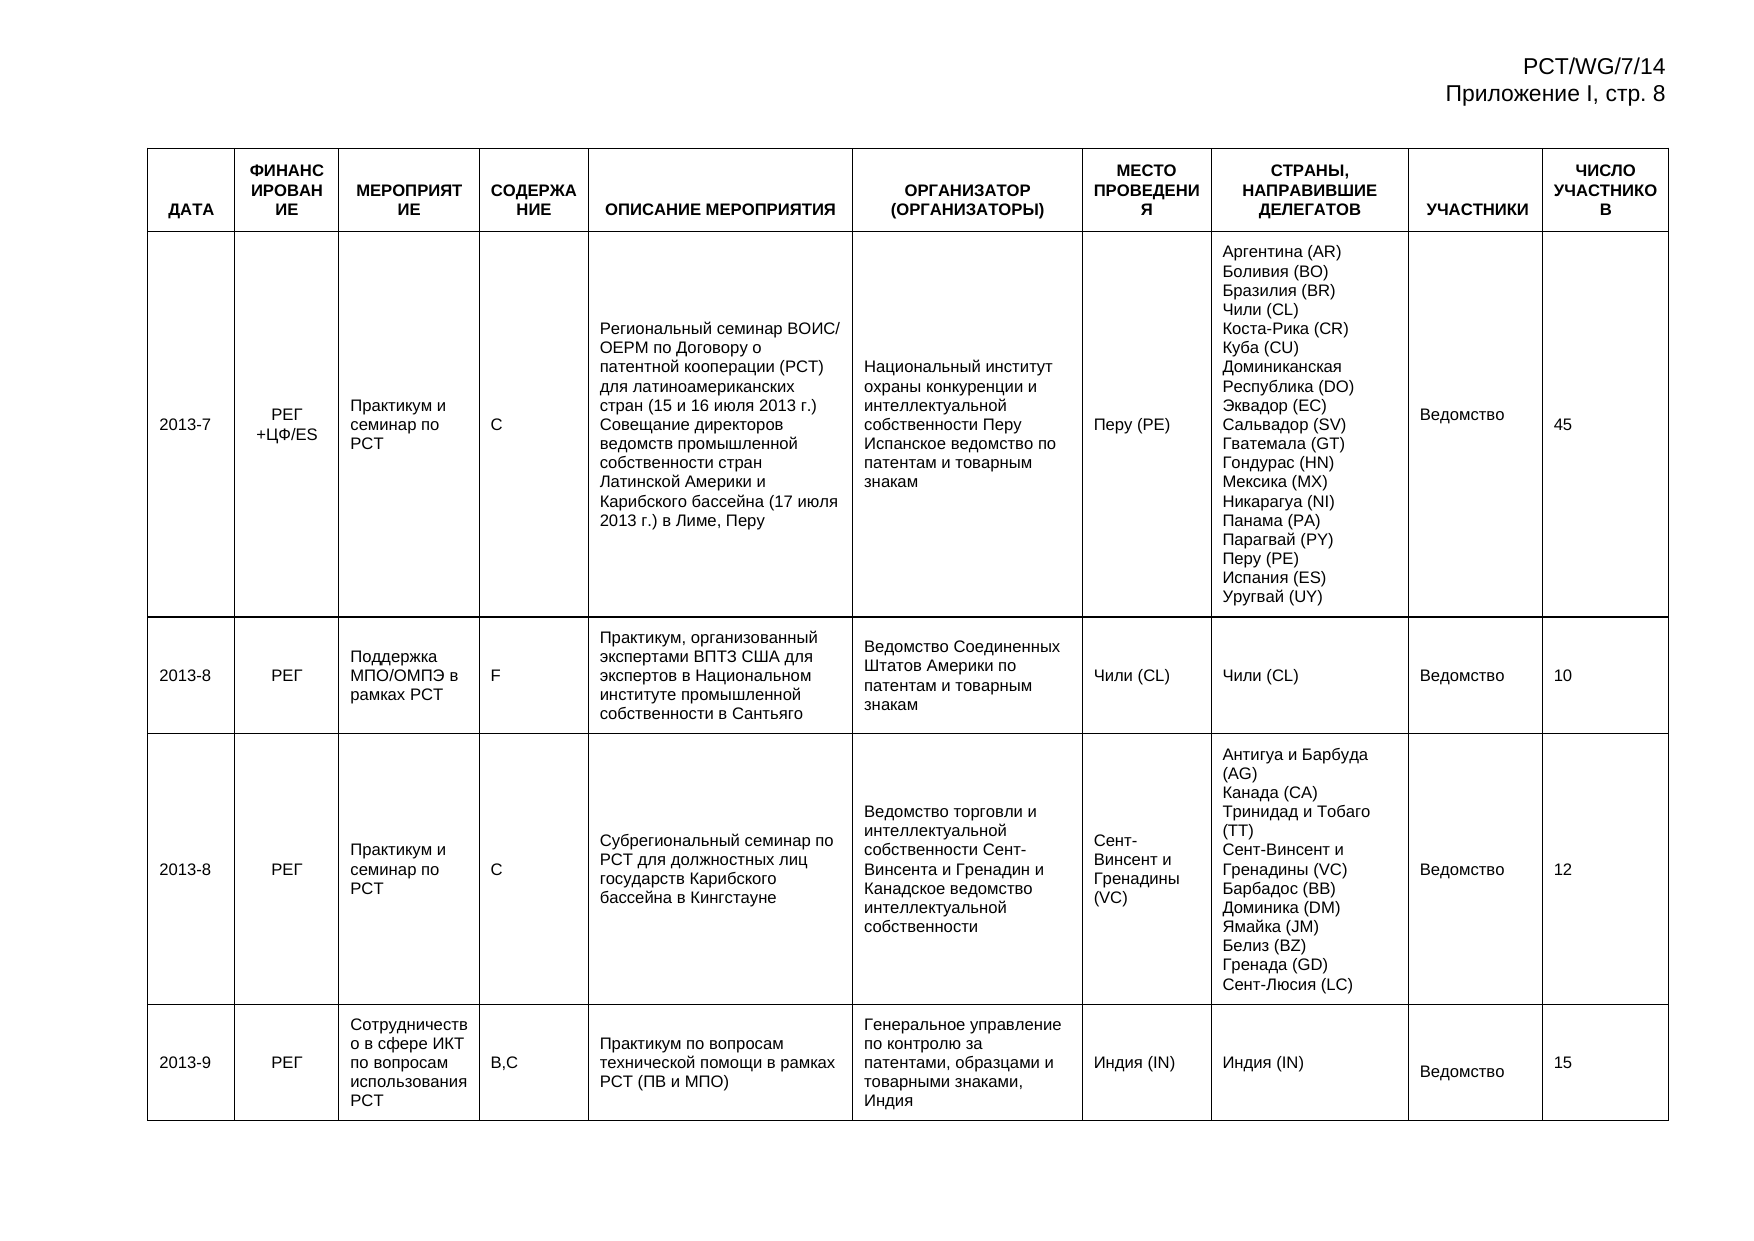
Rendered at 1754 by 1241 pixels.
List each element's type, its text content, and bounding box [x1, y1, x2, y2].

table_header ФИНАНСИРОВАНИЕ [235, 149, 338, 231]
table_cell 2013-8 [148, 618, 234, 733]
table_cell РЕГ [235, 1005, 338, 1120]
table_cell Практикум и семинар по РСТ [339, 734, 479, 1003]
table_cell РЕГ [235, 734, 338, 1003]
table_cell Практикум, организованный экспертами ВПТЗ США для экспертов в Национальном институте промышленной собственности в Сантьяго [589, 618, 852, 733]
table_cell Сотрудничество в сфере ИКТ по вопросам использования РСТ [339, 1005, 479, 1120]
table_header СТРАНЫ, НАПРАВИВШИЕ ДЕЛЕГАТОВ [1212, 149, 1408, 231]
table_cell F [480, 618, 588, 733]
table_cell Практикум и семинар по РСТ [339, 232, 479, 616]
table_cell РЕГ [235, 618, 338, 733]
table_cell Ведомство [1409, 1005, 1542, 1120]
table_cell C [480, 232, 588, 616]
table_cell Чили (CL) [1212, 618, 1408, 733]
table_cell Индия (IN) [1212, 1005, 1408, 1120]
table_cell РЕГ +ЦФ/ES [235, 232, 338, 616]
table_cell 10 [1543, 618, 1668, 733]
table_cell Региональный семинар ВОИС/ OEPM по Договору о патентной кооперации (РСТ) для латиноамериканских стран (15 и 16 июля 2013 г.) Совещание директоров ведомств промышленной собственности стран Латинской Америки и Карибского бассейна (17 июля 2013 г.) в Лиме, Перу [589, 232, 852, 616]
table_cell 15 [1543, 1005, 1668, 1120]
table_header МЕСТО ПРОВЕДЕНИЯ [1083, 149, 1211, 231]
table_cell Сент-Винсент и Гренадины (VC) [1083, 734, 1211, 1003]
table_cell 2013-9 [148, 1005, 234, 1120]
table_cell Чили (CL) [1083, 618, 1211, 733]
table_cell B,C [480, 1005, 588, 1120]
table_cell Ведомство [1409, 734, 1542, 1003]
table_header ДАТА [148, 149, 234, 231]
table_cell Генеральное управление по контролю за патентами, образцами и товарными знаками, Индия [853, 1005, 1082, 1120]
table_cell 2013-8 [148, 734, 234, 1003]
table_header ОПИСАНИЕ МЕРОПРИЯТИЯ [589, 149, 852, 231]
table_cell 12 [1543, 734, 1668, 1003]
table_cell Субрегиональный семинар по РСТ для должностных лиц государств Карибского бассейна в Кингстауне [589, 734, 852, 1003]
table_header ОРГАНИЗАТОР (ОРГАНИЗАТОРЫ) [853, 149, 1082, 231]
table_cell Практикум по вопросам технической помощи в рамках РСТ (ПВ и МПО) [589, 1005, 852, 1120]
table_cell Перу (PE) [1083, 232, 1211, 616]
table_cell Поддержка МПО/ОМПЭ в рамках РСТ [339, 618, 479, 733]
table_cell 2013-7 [148, 232, 234, 616]
table_cell 45 [1543, 232, 1668, 616]
table_cell Ведомство [1409, 618, 1542, 733]
table_cell Ведомство Соединенных Штатов Америки по патентам и товарным знакам [853, 618, 1082, 733]
table_cell Ведомство [1409, 232, 1542, 616]
table_cell Антигуа и Барбуда (AG) Канада (CA) Тринидад и Тобаго (TT) Сент-Винсент и Гренадины (VC) Барбадос (BB) Доминика (DM) Ямайка (JM) Белиз (BZ) Гренада (GD) Сент-Люсия (LC) [1212, 734, 1408, 1003]
table_header УЧАСТНИКИ [1409, 149, 1542, 231]
table_header МЕРОПРИЯТИЕ [339, 149, 479, 231]
table_cell Национальный институт охраны конкуренции и интеллектуальной собственности Перу Испанское ведомство по патентам и товарным знакам [853, 232, 1082, 616]
table_cell Ведомство торговли и интеллектуальной собственности Сент-Винсента и Гренадин и Канадское ведомство интеллектуальной собственности [853, 734, 1082, 1003]
table_cell C [480, 734, 588, 1003]
table_cell Аргентина (AR) Боливия (BO) Бразилия (BR) Чили (CL) Коста-Рика (CR) Куба (CU) Доминиканская Республика (DO) Эквадор (EC) Сальвадор (SV) Гватемала (GT) Гондурас (HN) Мексика (MX) Никарагуа (NI) Панама (PA) Парагвай (PY) Перу (PE) Испания (ES) Уругвай (UY) [1212, 232, 1408, 616]
table_header ЧИСЛО УЧАСТНИКОВ [1543, 149, 1668, 231]
table_cell Индия (IN) [1083, 1005, 1211, 1120]
table_header СОДЕРЖАНИЕ [480, 149, 588, 231]
